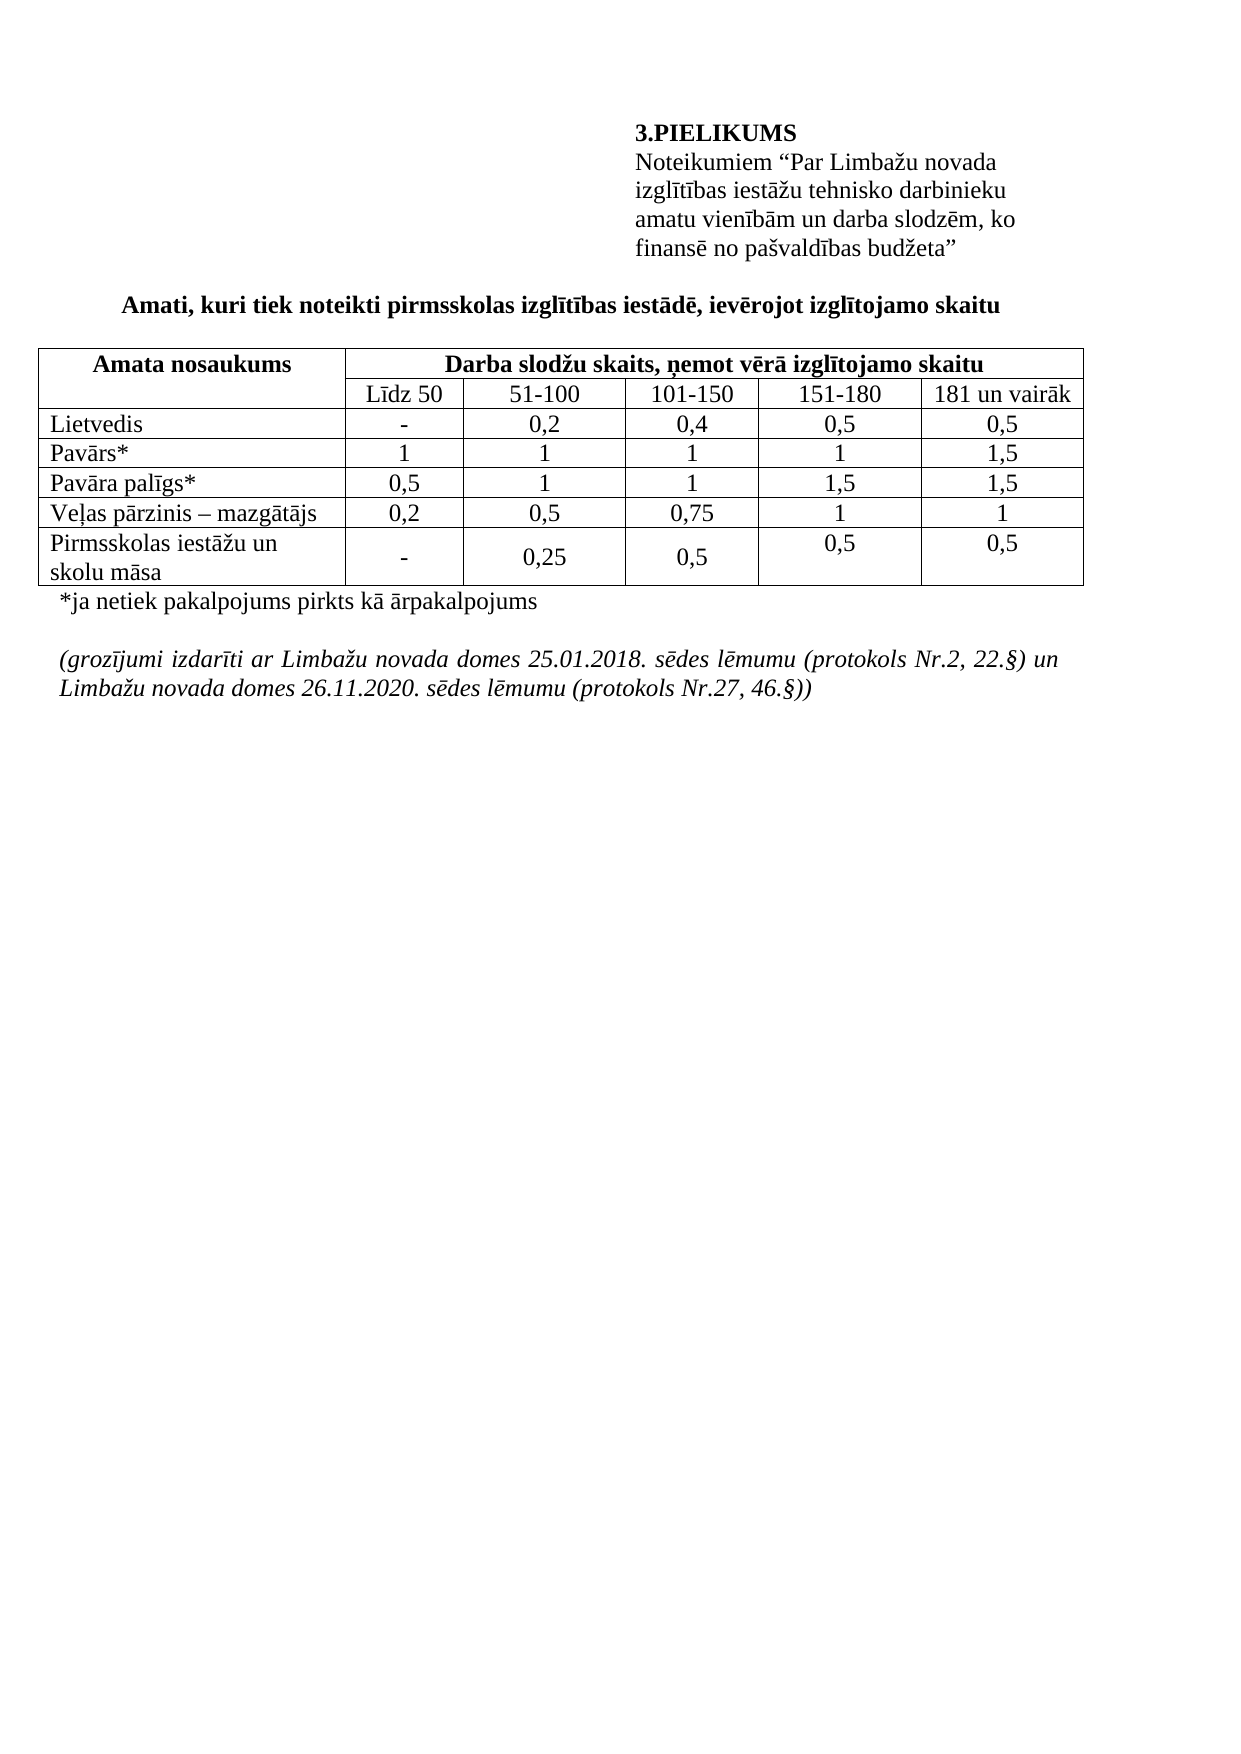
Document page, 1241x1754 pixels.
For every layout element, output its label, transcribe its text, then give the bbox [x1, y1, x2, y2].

table_cell - [346, 409, 463, 437]
table_cell 1 [346, 439, 463, 467]
table_cell 1 [922, 498, 1083, 527]
table_cell 0,2 [464, 409, 625, 437]
table_cell 1,5 [759, 468, 921, 497]
table_cell 0,25 [464, 528, 625, 585]
text 3.PIELIKUMS [635, 118, 1063, 147]
table_cell Pirmsskolas iestāžu un skolu māsa [39, 528, 345, 585]
table_cell 0,5 [922, 409, 1083, 437]
table_cell 0,5 [759, 409, 921, 437]
table_cell 151-180 [759, 379, 921, 408]
table_cell 0,2 [346, 498, 463, 527]
table_cell 1 [626, 439, 758, 467]
table_cell 0,5 [464, 498, 625, 527]
table_cell 101-150 [626, 379, 758, 408]
text Amati, kuri tiek noteikti pirmsskolas izglītības iestādē, ievērojot izglītojamo skaitu [59, 291, 1063, 319]
table_header Amata nosaukums [39, 349, 345, 408]
text *ja netiek pakalpojums pirkts kā ārpakalpojums [59, 586, 1063, 615]
table_cell 0,5 [626, 528, 758, 585]
table_cell Lietvedis [39, 409, 345, 437]
table_header Darba slodžu skaits, ņemot vērā izglītojamo skaitu [346, 349, 1083, 378]
table_cell 1,5 [922, 468, 1083, 497]
table_cell Līdz 50 [346, 379, 463, 408]
table_cell 1,5 [922, 439, 1083, 467]
table_cell 0,5 [759, 528, 921, 585]
table_cell 1 [464, 468, 625, 497]
table_cell 0,5 [922, 528, 1083, 585]
table_cell 1 [759, 439, 921, 467]
table_cell 1 [759, 498, 921, 527]
text (grozījumi izdarīti ar Limbažu novada domes 25.01.2018. sēdes lēmumu (protokols Nr.2, 22.§) un Limbažu novada domes 26.11.2020. sēdes lēmumu (protokols Nr.27, 46.§)) [59, 644, 1063, 701]
table_cell 0,75 [626, 498, 758, 527]
table_cell - [346, 528, 463, 585]
table_cell Pavāra palīgs* [39, 468, 345, 497]
table_cell 0,4 [626, 409, 758, 437]
table_cell Veļas pārzinis – mazgātājs [39, 498, 345, 527]
table_cell 181 un vairāk [922, 379, 1083, 408]
text Noteikumiem “Par Limbažu novada izglītības iestāžu tehnisko darbinieku amatu vienībām un darba slodzēm, ko finansē no pašvaldības budžeta” [635, 147, 1063, 262]
table_cell Pavārs* [39, 439, 345, 467]
table_cell 1 [626, 468, 758, 497]
table_cell 0,5 [346, 468, 463, 497]
table_cell 1 [464, 439, 625, 467]
table_cell 51-100 [464, 379, 625, 408]
